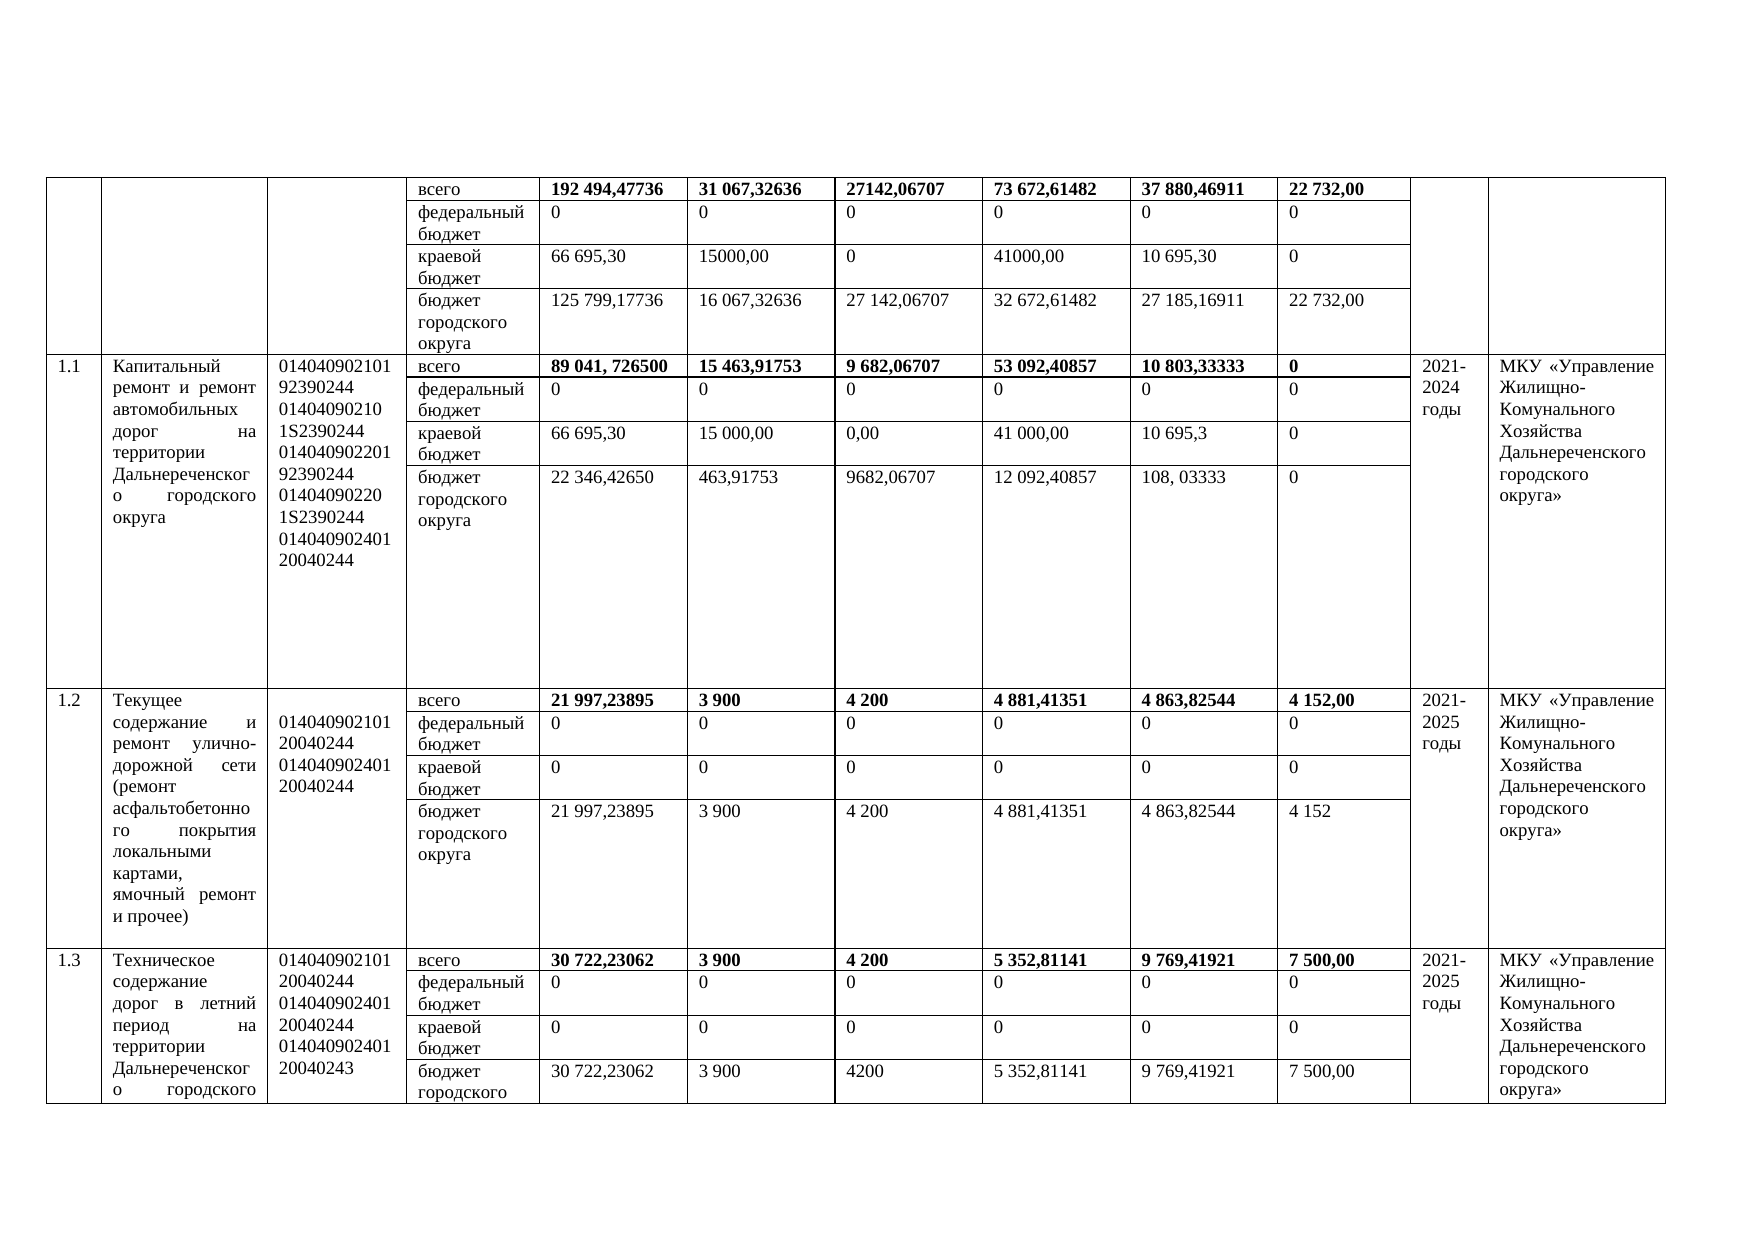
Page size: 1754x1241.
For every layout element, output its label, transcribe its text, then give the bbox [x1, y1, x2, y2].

table_cell 0 [1131, 201, 1277, 244]
table_cell 15 463,91753 [688, 355, 834, 376]
table_cell всего [407, 689, 539, 711]
table_cell федеральный бюджет [407, 971, 539, 1014]
table_cell 0 [1278, 756, 1410, 799]
table_cell краевой бюджет [407, 756, 539, 799]
table_cell 0 [836, 378, 982, 421]
table_cell 10 695,3 [1131, 422, 1277, 465]
table_cell 125 799,17736 [540, 289, 687, 354]
table_cell 0 [688, 756, 834, 799]
table_cell 0 [836, 201, 982, 244]
table_cell 21 997,23895 [540, 800, 687, 948]
table_cell 66 695,30 [540, 245, 687, 288]
table_cell 0 [1278, 201, 1410, 244]
table_cell 3 900 [688, 949, 834, 970]
table_cell 463,91753 [688, 466, 834, 688]
table_cell 0 [688, 971, 834, 1014]
table_cell 0 [983, 756, 1130, 799]
table_cell 9 769,41921 [1131, 949, 1277, 970]
table_cell 4 200 [836, 949, 982, 970]
table_cell краевой бюджет [407, 245, 539, 288]
table_cell 41000,00 [983, 245, 1130, 288]
table_cell Капитальный ремонт и ремонт автомобильных дорог на территории Дальнереченского городского округа [102, 355, 267, 688]
table_cell 4 152 [1278, 800, 1410, 948]
table_cell 0 [1278, 378, 1410, 421]
table_cell бюджет городского округа [407, 289, 539, 354]
table_cell 0 [540, 756, 687, 799]
table_cell 27142,06707 [836, 178, 982, 200]
table_cell 0 [983, 971, 1130, 1014]
table_cell 53 092,40857 [983, 355, 1130, 376]
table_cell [407, 1060, 539, 1103]
table_cell 0 [1131, 1016, 1277, 1059]
table_cell 0 [540, 201, 687, 244]
table_cell 0 [1131, 712, 1277, 755]
table_cell 30 722,23062 [540, 949, 687, 970]
table_cell 30 722,23062 [540, 1060, 687, 1103]
table_cell 4 863,82544 [1131, 800, 1277, 948]
table_cell федеральный бюджет [407, 378, 539, 421]
table_cell 10 803,33333 [1131, 355, 1277, 376]
table_cell 0 [1278, 971, 1410, 1014]
table_cell Текущее содержание и ремонт улично-дорожной сети (ремонт асфальтобетонного покрытия локальными картами, ямочный ремонт и прочее) [102, 689, 267, 948]
table_cell 66 695,30 [540, 422, 687, 465]
table_cell 10 695,30 [1131, 245, 1277, 288]
table_cell 32 672,61482 [983, 289, 1130, 354]
table_cell 01404090210120040244 01404090240120040244 [268, 689, 406, 948]
table_cell 0 [688, 712, 834, 755]
table_cell МКУ «Управление Жилищно-Комунального Хозяйства Дальнереченского городского округа» [1489, 355, 1665, 688]
table_cell 0 [983, 712, 1130, 755]
table_cell 0 [983, 1016, 1130, 1059]
table_cell 0 [836, 712, 982, 755]
table_cell 4 863,82544 [1131, 689, 1277, 711]
table_cell 12 092,40857 [983, 466, 1130, 688]
table_cell 0 [540, 971, 687, 1014]
table_cell 2021-2025 годы [1411, 949, 1488, 1103]
table_cell [1489, 178, 1665, 354]
table_cell 3 900 [688, 800, 834, 948]
table_cell [268, 178, 406, 354]
table_cell 9 682,06707 [836, 355, 982, 376]
table_cell 31 067,32636 [688, 178, 834, 200]
table_cell 4 200 [836, 689, 982, 711]
table_cell 7 500,00 [1278, 1060, 1410, 1103]
table_cell 9682,06707 [836, 466, 982, 688]
table_cell 22 732,00 [1278, 178, 1410, 200]
table_cell 0 [688, 201, 834, 244]
table_cell Техническое содержание дорог в летний период на территории Дальнереченского городского округа [102, 949, 267, 1103]
table_cell 21 997,23895 [540, 689, 687, 711]
table_cell 1.2 [47, 689, 101, 948]
table_cell 4200 [836, 1060, 982, 1103]
table_cell 0 [836, 245, 982, 288]
table_cell 0 [1131, 971, 1277, 1014]
table_cell краевой бюджет [407, 422, 539, 465]
table_cell 0 [1278, 712, 1410, 755]
table_cell 16 067,32636 [688, 289, 834, 354]
table_cell МКУ «Управление Жилищно-Комунального Хозяйства Дальнереченского городского округа» [1489, 689, 1665, 948]
table_cell 0 [983, 201, 1130, 244]
table_cell 4 200 [836, 800, 982, 948]
table_cell 0 [688, 378, 834, 421]
table_cell 0 [1131, 378, 1277, 421]
table_cell 0 [1131, 756, 1277, 799]
table_cell 0 [540, 378, 687, 421]
table_cell 2021-2024 годы [1411, 355, 1488, 688]
table_cell 0 [1278, 422, 1410, 465]
table_cell 5 352,81141 [983, 1060, 1130, 1103]
table_cell 0 [1278, 466, 1410, 688]
table_cell 37 880,46911 [1131, 178, 1277, 200]
table_cell 108, 03333 [1131, 466, 1277, 688]
table_cell федеральный бюджет [407, 712, 539, 755]
table_cell бюджет городского округа [407, 800, 539, 948]
table_cell 22 732,00 [1278, 289, 1410, 354]
table_cell 73 672,61482 [983, 178, 1130, 200]
table_cell 27 142,06707 [836, 289, 982, 354]
table_cell федеральный бюджет [407, 201, 539, 244]
table_cell 22 346,42650 [540, 466, 687, 688]
table_cell краевой бюджет [407, 1016, 539, 1059]
table_cell [1411, 178, 1488, 354]
table_cell всего [407, 949, 539, 970]
table_cell 0 [540, 712, 687, 755]
table_cell 1.1 [47, 355, 101, 688]
table_cell 0 [1278, 245, 1410, 288]
table_cell 0 [1278, 355, 1410, 376]
table_cell 0 [688, 1016, 834, 1059]
table_cell 15 000,00 [688, 422, 834, 465]
table_cell 5 352,81141 [983, 949, 1130, 970]
table_cell [47, 178, 101, 354]
table_cell 4 881,41351 [983, 800, 1130, 948]
table_cell всего [407, 355, 539, 376]
table_cell 15000,00 [688, 245, 834, 288]
table_cell 89 041, 726500 [540, 355, 687, 376]
table_cell 7 500,00 [1278, 949, 1410, 970]
table_cell 0 [836, 756, 982, 799]
table_cell 0,00 [836, 422, 982, 465]
table_cell 3 900 [688, 689, 834, 711]
table_cell 4 152,00 [1278, 689, 1410, 711]
table_cell 01404090210120040244 01404090240120040244 01404090240120040243 [268, 949, 406, 1103]
table_cell 192 494,47736 [540, 178, 687, 200]
table_cell 0 [836, 971, 982, 1014]
table_cell бюджет городского округа [407, 466, 539, 688]
table_cell [102, 178, 267, 354]
table_cell 4 881,41351 [983, 689, 1130, 711]
table_cell 9 769,41921 [1131, 1060, 1277, 1103]
table_cell 3 900 [688, 1060, 834, 1103]
table_cell 0 [836, 1016, 982, 1059]
table_cell 0 [540, 1016, 687, 1059]
table_cell 01404090210192390244 014040902101S2390244 01404090220192390244 014040902201S2390244 01404090240120040244 [268, 355, 406, 688]
table_cell 2021-2025 годы [1411, 689, 1488, 948]
table_cell 1.3 [47, 949, 101, 1103]
table_cell 41 000,00 [983, 422, 1130, 465]
table_cell всего [407, 178, 539, 200]
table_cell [1489, 949, 1665, 1103]
table_cell 0 [1278, 1016, 1410, 1059]
table_cell 0 [983, 378, 1130, 421]
table_cell 27 185,16911 [1131, 289, 1277, 354]
